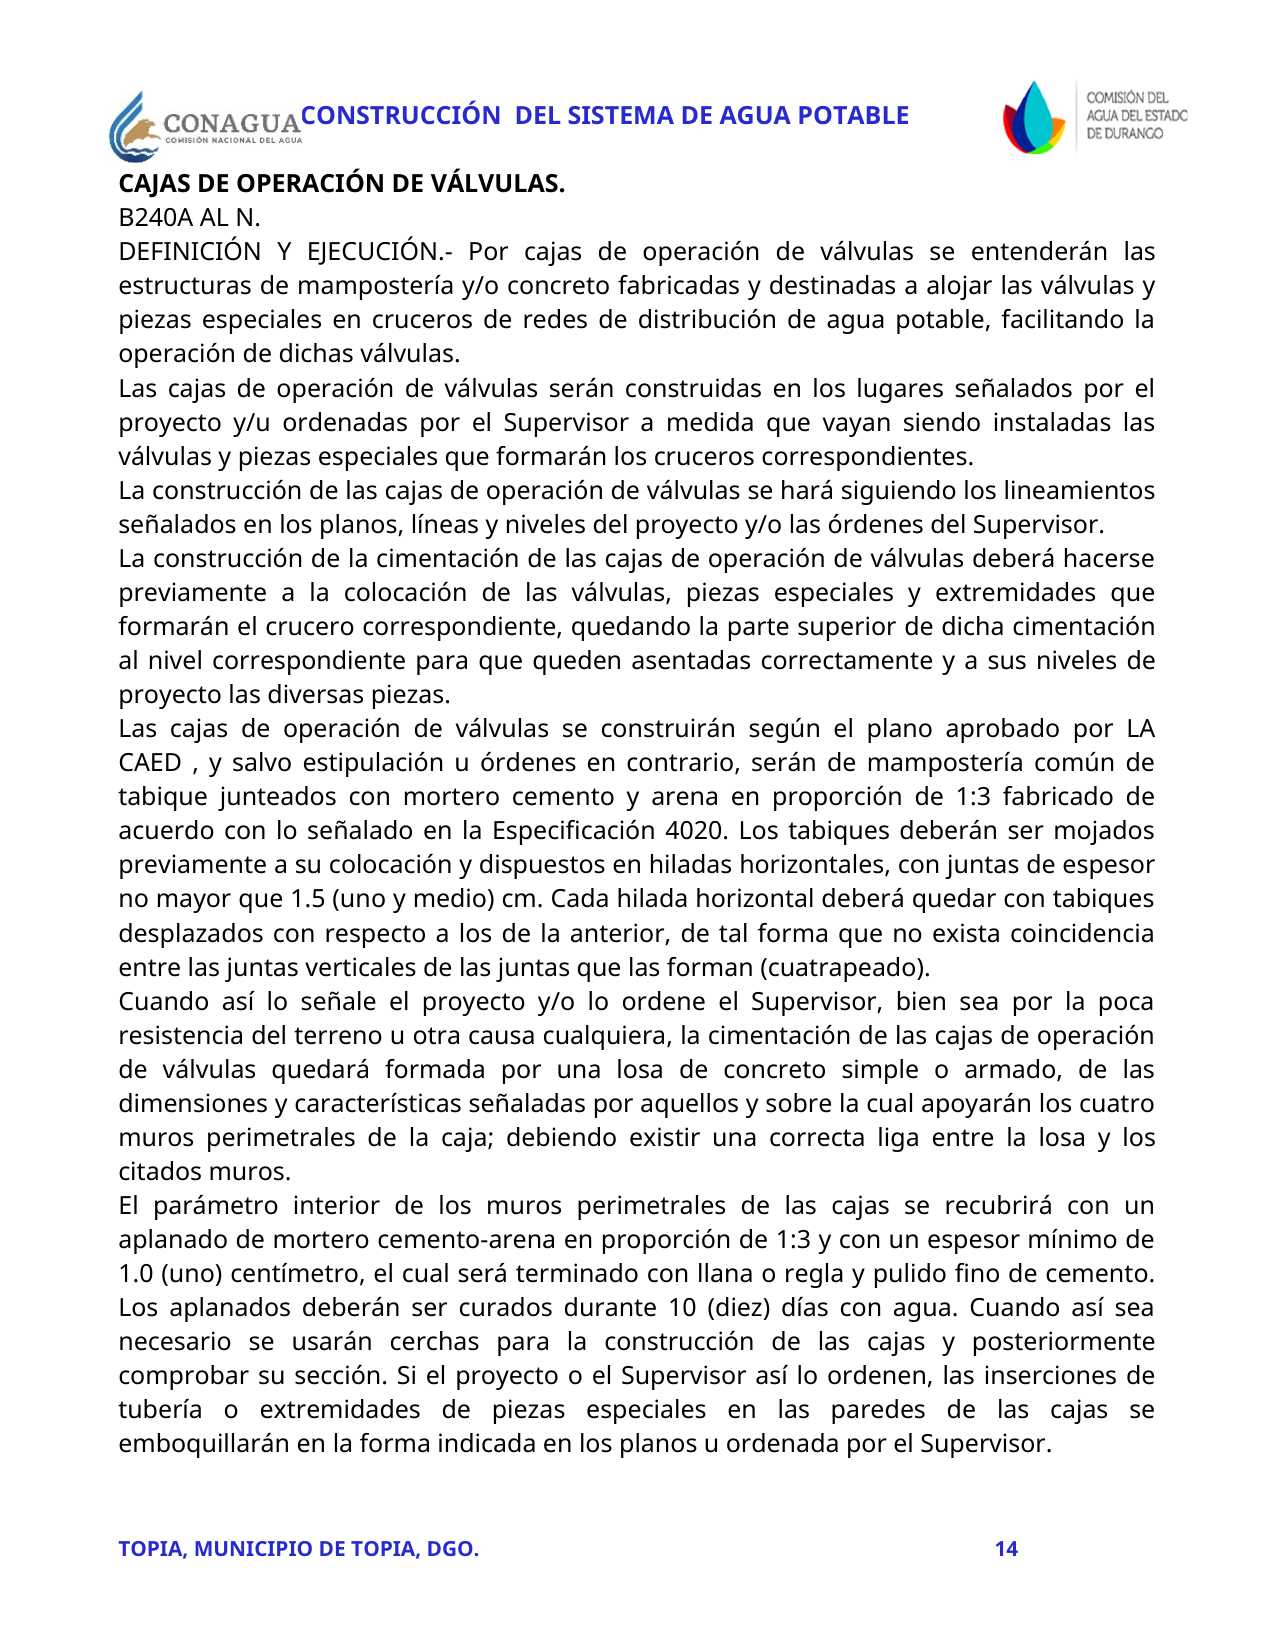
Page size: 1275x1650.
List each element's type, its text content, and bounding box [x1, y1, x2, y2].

text La construcción de la cimentación de las cajas de operación de válvulas deberá hacerse previamente a la colocación de las válvulas, piezas especiales y extremidades que formarán el crucero correspondiente, quedando la parte superior de dicha cimentación al nivel correspondiente para que queden asentadas correctamente y a sus niveles de proyecto las diversas piezas. [118, 541, 1157, 711]
text El parámetro interior de los muros perimetrales de las cajas se recubrirá con un aplanado de mortero cemento-arena en proporción de 1:3 y con un espesor mínimo de 1.0 (uno) centímetro, el cual será terminado con llana o regla y pulido fino de cemento. Los aplanados deberán ser curados durante 10 (diez) días con agua. Cuando así sea necesario se usarán cerchas para la construcción de las cajas y posteriormente comprobar su sección. Si el proyecto o el Supervisor así lo ordenen, las inserciones de tubería o extremidades de piezas especiales en las paredes de las cajas se emboquillarán en la forma indicada en los planos u ordenada por el Supervisor. [118, 1188, 1157, 1460]
text CAJAS DE OPERACIÓN DE VÁLVULAS. [118, 166, 1157, 200]
text Las cajas de operación de válvulas se construirán según el plano aprobado por LA CAED , y salvo estipulación u órdenes en contrario, serán de mampostería común de tabique junteados con mortero cemento y arena en proporción de 1:3 fabricado de acuerdo con lo señalado en la Especificación 4020. Los tabiques deberán ser mojados previamente a su colocación y dispuestos en hiladas horizontales, con juntas de espesor no mayor que 1.5 (uno y medio) cm. Cada hilada horizontal deberá quedar con tabiques desplazados con respecto a los de la anterior, de tal forma que no exista coincidencia entre las juntas verticales de las juntas que las forman (cuatrapeado). [118, 711, 1157, 983]
picture [108, 90, 303, 165]
text Las cajas de operación de válvulas serán construidas en los lugares señalados por el proyecto y/u ordenadas por el Supervisor a medida que vayan siendo instaladas las válvulas y piezas especiales que formarán los cruceros correspondientes. [118, 370, 1157, 472]
picture [1000, 78, 1191, 157]
text DEFINICIÓN Y EJECUCIÓN.- Por cajas de operación de válvulas se entenderán las estructuras de mampostería y/o concreto fabricadas y destinadas a alojar las válvulas y piezas especiales en cruceros de redes de distribución de agua potable, facilitando la operación de dichas válvulas. [118, 234, 1157, 370]
text Cuando así lo señale el proyecto y/o lo ordene el Supervisor, bien sea por la poca resistencia del terreno u otra causa cualquiera, la cimentación de las cajas de operación de válvulas quedará formada por una losa de concreto simple o armado, de las dimensiones y características señaladas por aquellos y sobre la cual apoyarán los cuatro muros perimetrales de la caja; debiendo existir una correcta liga entre la losa y los citados muros. [118, 983, 1157, 1188]
text La construcción de las cajas de operación de válvulas se hará siguiendo los lineamientos señalados en los planos, líneas y niveles del proyecto y/o las órdenes del Supervisor. [118, 472, 1157, 541]
text B240A AL N. [118, 200, 1157, 234]
